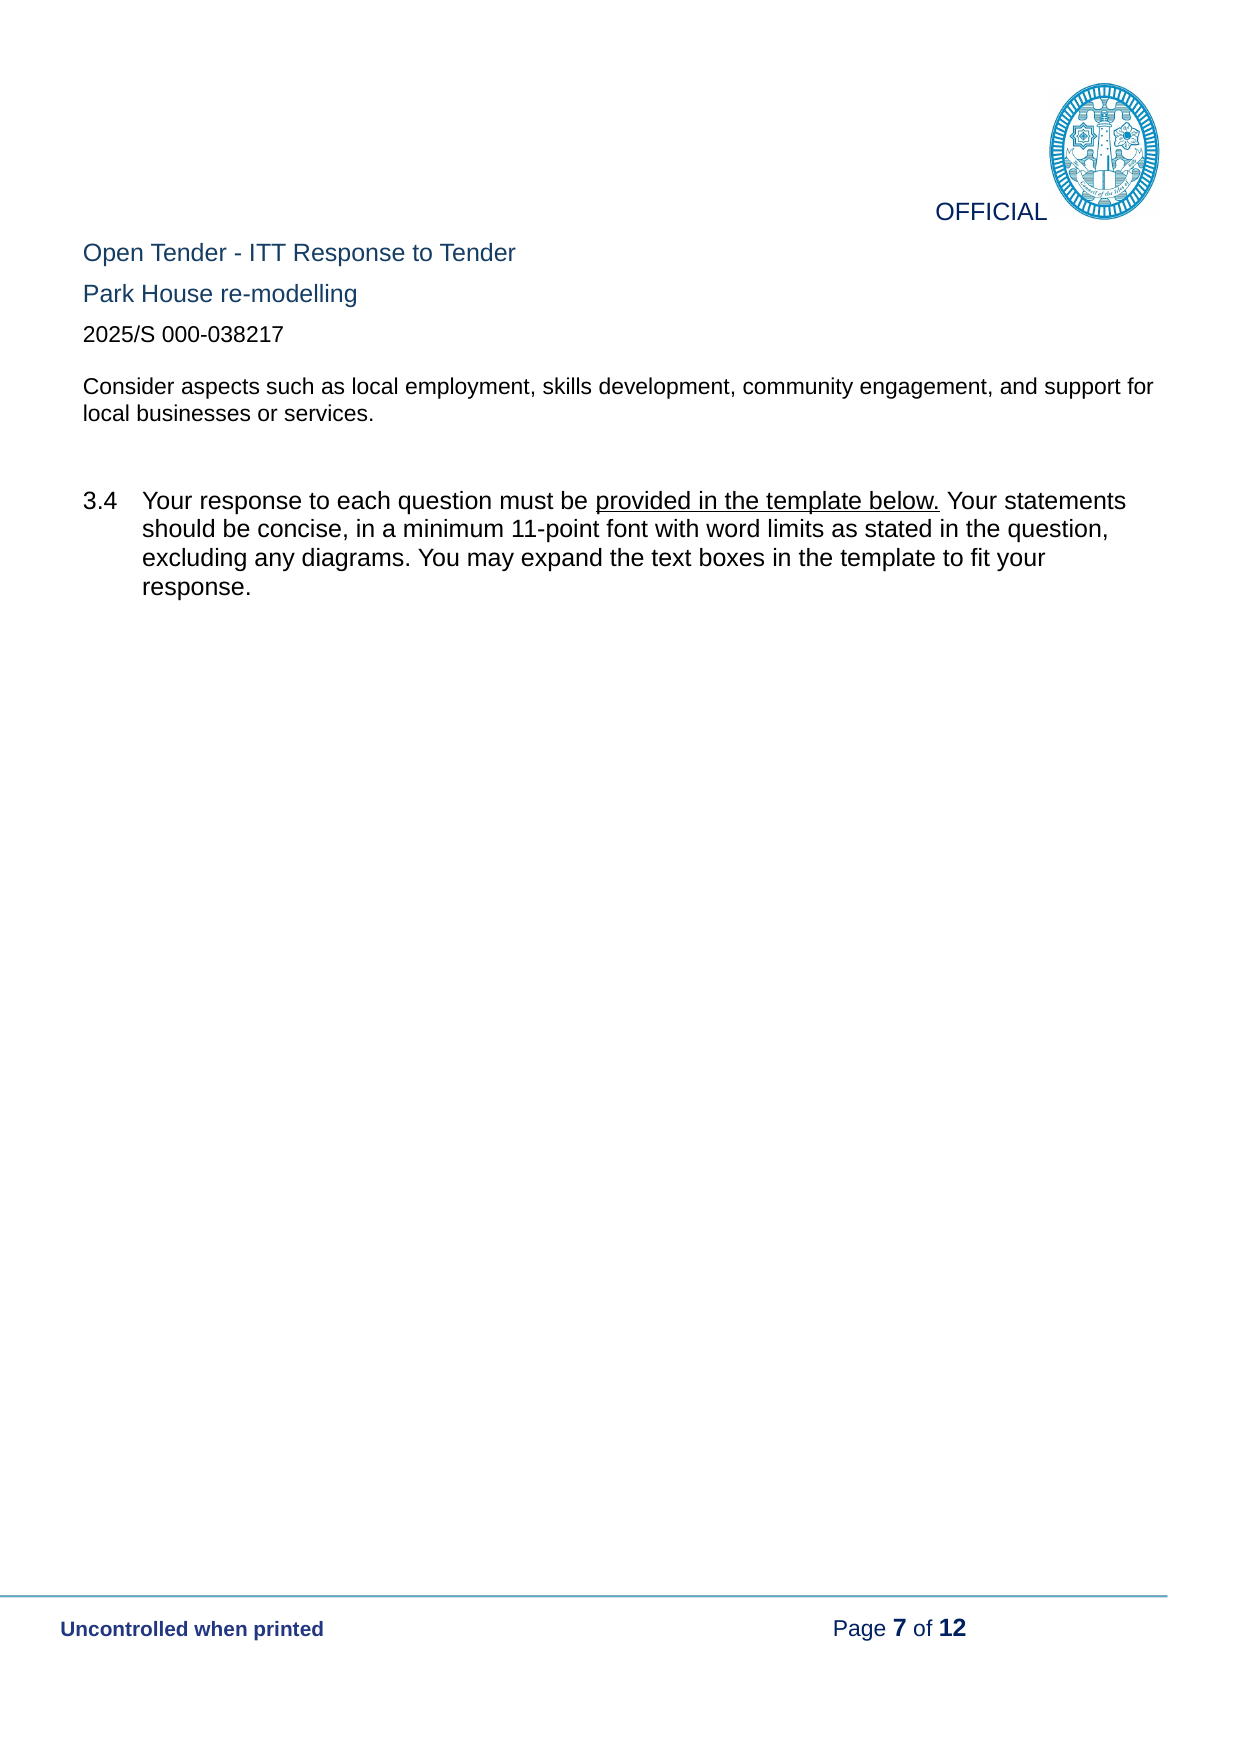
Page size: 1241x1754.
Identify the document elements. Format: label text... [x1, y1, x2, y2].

picture [1065, 98, 1144, 204]
picture [1095, 207, 1103, 215]
text Consider aspects such as local employment, skills development, community engagement, and support for local businesses or services. [83, 347, 1157, 426]
picture [1048, 83, 1161, 221]
subtitle Your response to each question must be provided in the template below. Your statements should be concise, in a minimum 11-point font with word limits as stated in the question, excluding any diagrams. You may expand the text boxes in the template to fit your response. [83, 486, 1157, 601]
picture [0, 1571, 1225, 1624]
